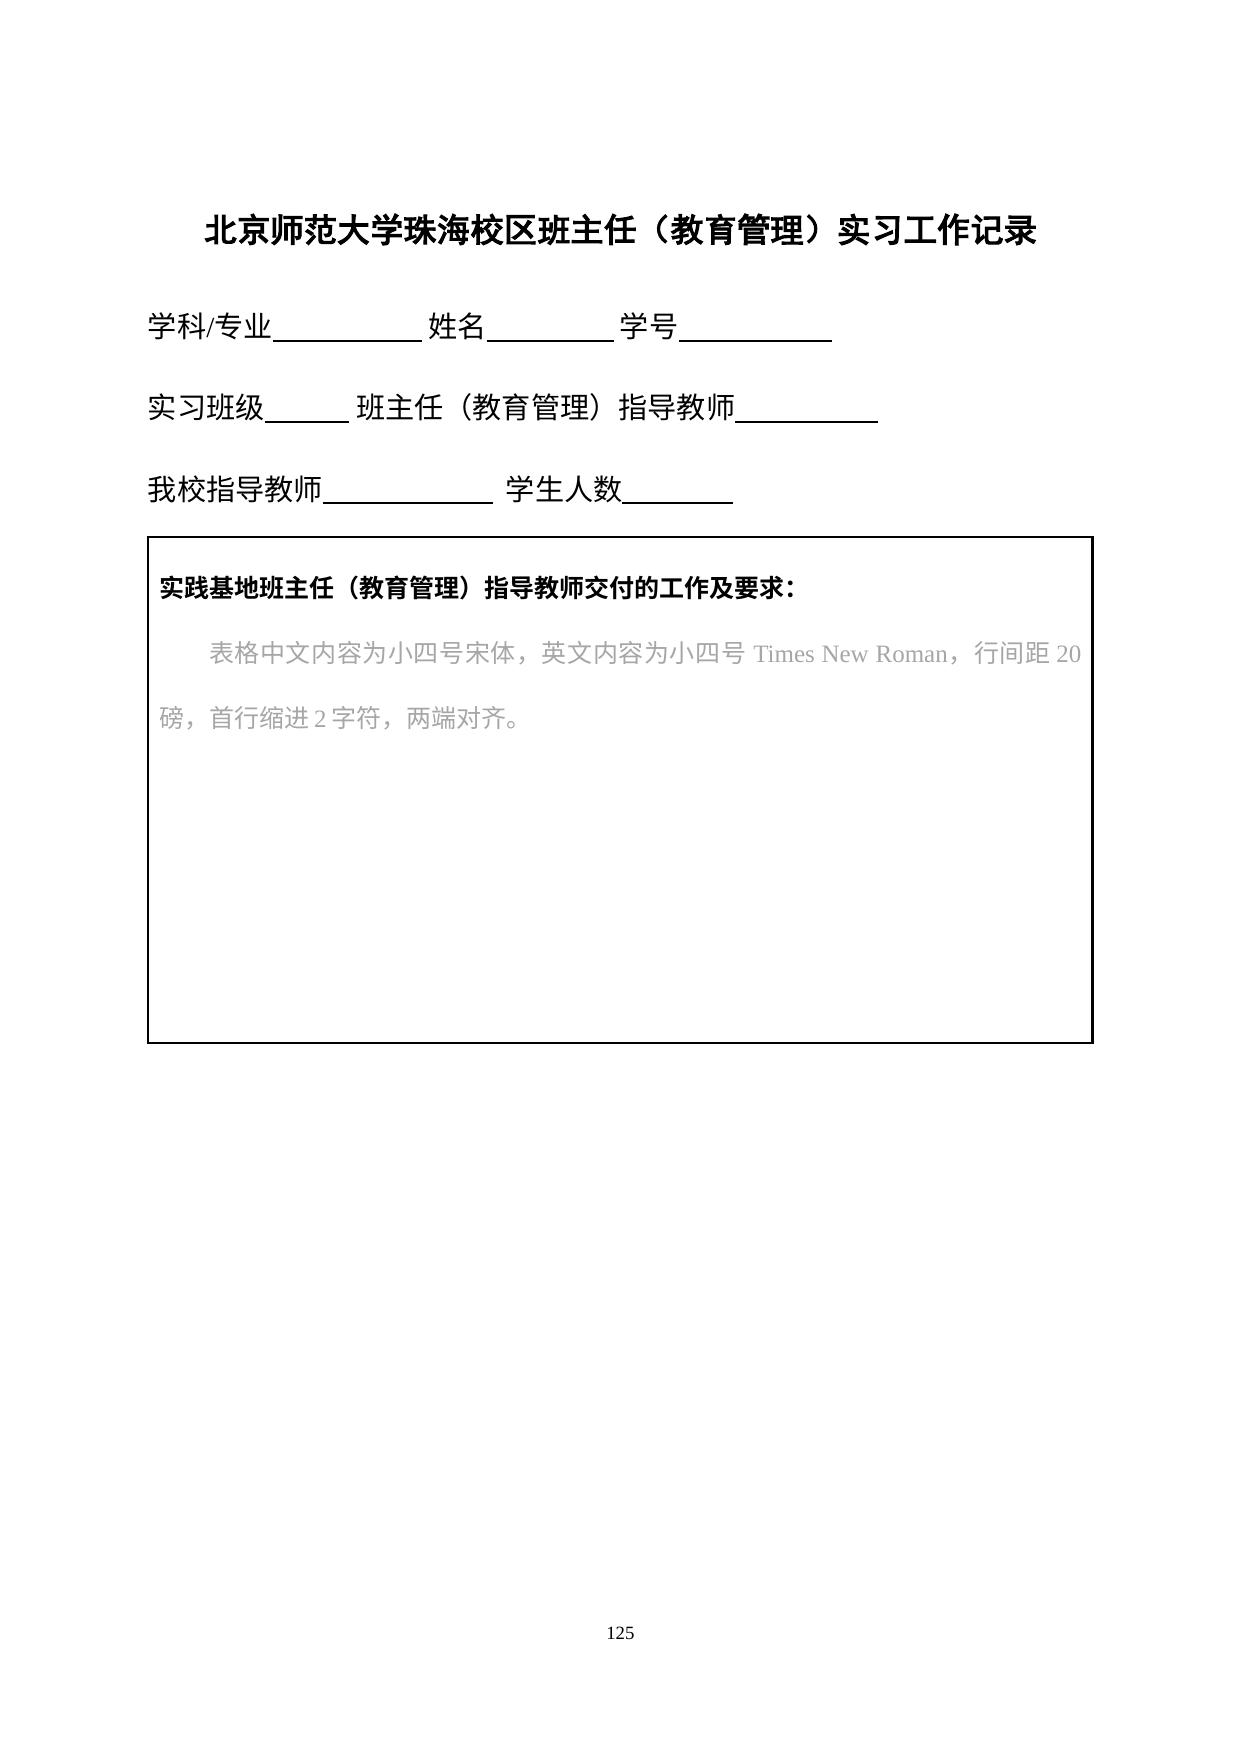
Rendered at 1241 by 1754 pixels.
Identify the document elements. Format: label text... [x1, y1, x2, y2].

text 我校指导教师 学生人数 [148, 455, 1092, 520]
text 实习班级 班主任（教育管理）指导教师 [148, 373, 1092, 438]
subtitle 北京师范大学珠海校区班主任（教育管理）实习工作记录 [148, 194, 1092, 259]
text 学科/专业 姓名 学号 [148, 292, 1092, 357]
table_header 实践基地班主任（教育管理）指导教师交付的工作及要求： 表格中文内容为小四号宋体，英文内容为小四号Times New Roman，行间距20磅，首行缩进2字符，两端对齐。 [149, 538, 1091, 1042]
